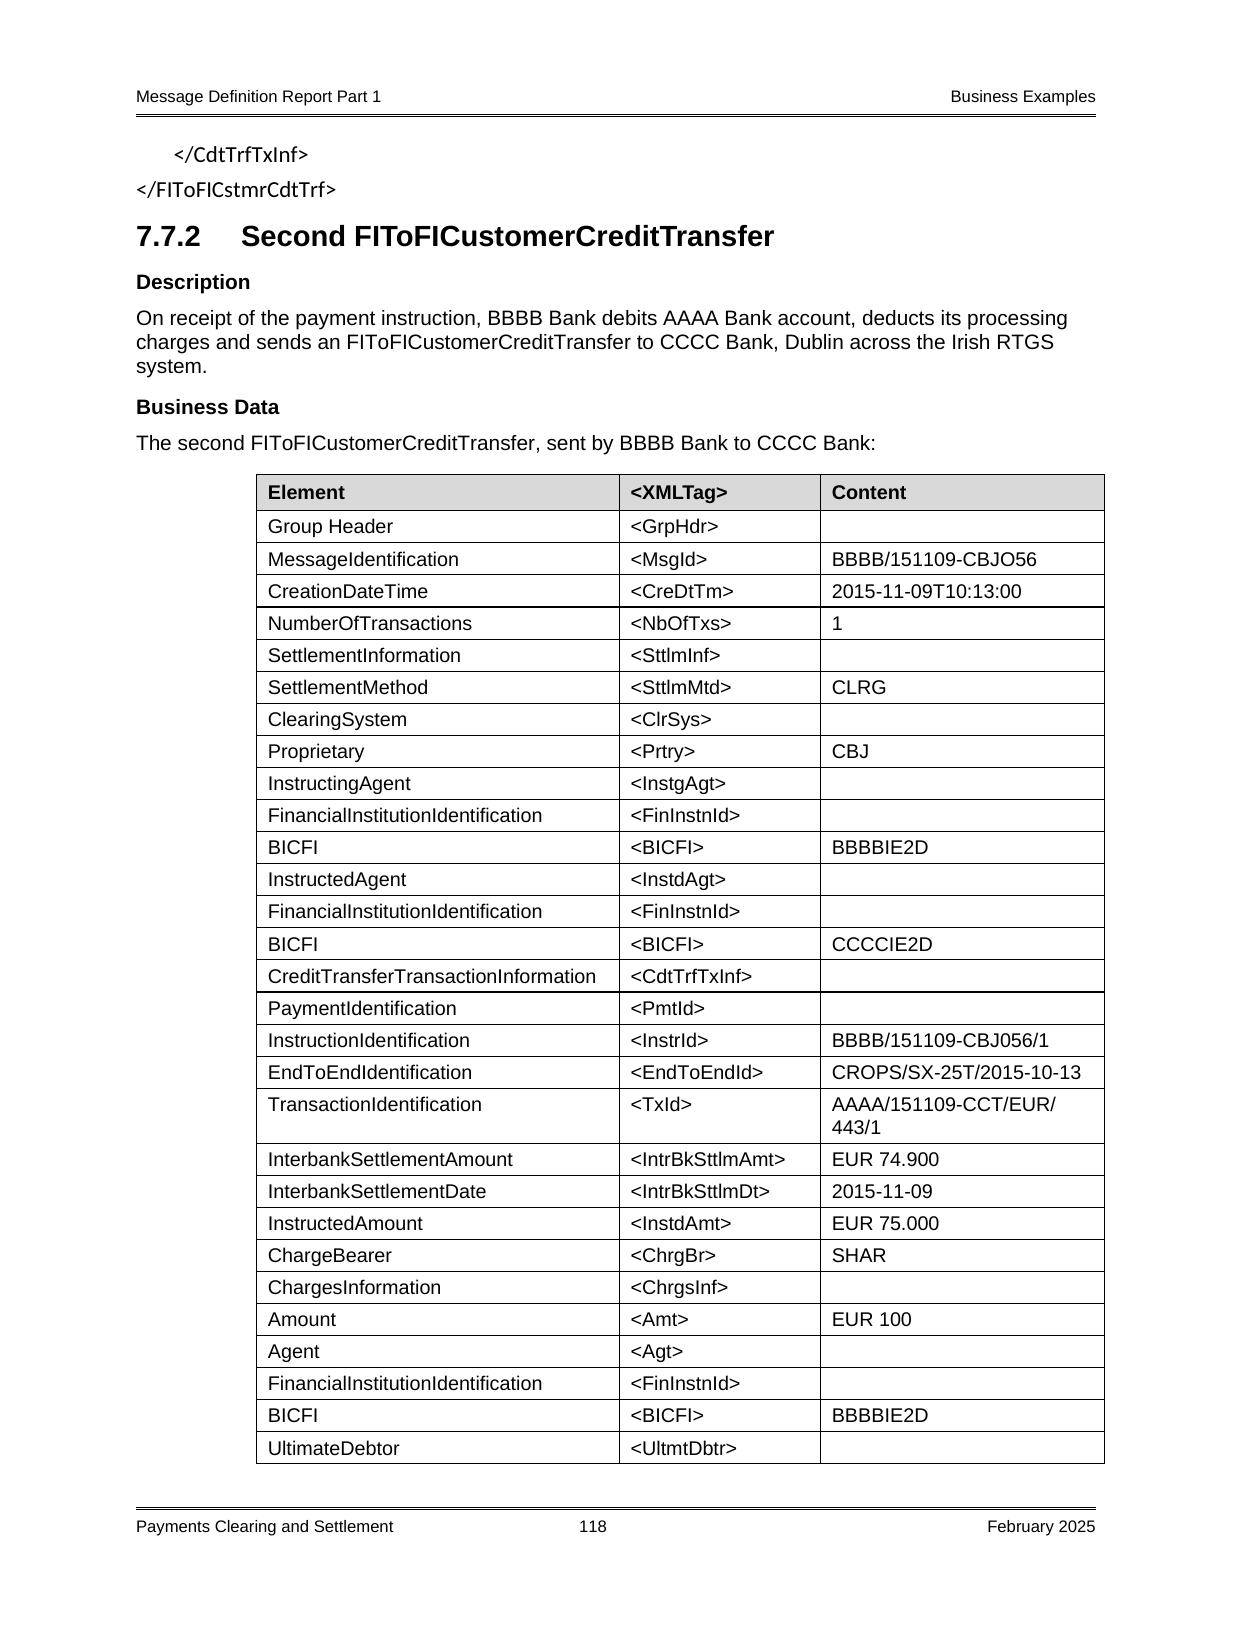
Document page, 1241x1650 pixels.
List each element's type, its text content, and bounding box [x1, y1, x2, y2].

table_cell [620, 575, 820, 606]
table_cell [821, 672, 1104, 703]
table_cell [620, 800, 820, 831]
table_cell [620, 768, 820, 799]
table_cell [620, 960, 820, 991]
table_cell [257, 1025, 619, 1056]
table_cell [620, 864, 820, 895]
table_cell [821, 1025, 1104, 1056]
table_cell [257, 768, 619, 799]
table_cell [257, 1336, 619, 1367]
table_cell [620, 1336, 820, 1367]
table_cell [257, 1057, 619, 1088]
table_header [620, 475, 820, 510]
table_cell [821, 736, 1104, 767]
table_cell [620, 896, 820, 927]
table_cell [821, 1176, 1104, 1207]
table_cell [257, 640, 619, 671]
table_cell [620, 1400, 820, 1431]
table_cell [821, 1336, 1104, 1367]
text Business Data [136, 395, 1104, 419]
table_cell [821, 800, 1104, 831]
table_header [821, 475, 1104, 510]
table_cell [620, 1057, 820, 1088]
text Description [136, 270, 1104, 294]
text The second FIToFICustomerCreditTransfer, sent by BBBB Bank to CCCC Bank: [136, 431, 1104, 455]
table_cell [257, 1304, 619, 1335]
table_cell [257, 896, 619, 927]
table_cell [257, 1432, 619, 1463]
subtitle Second FIToFICustomerCreditTransfer [136, 219, 1104, 253]
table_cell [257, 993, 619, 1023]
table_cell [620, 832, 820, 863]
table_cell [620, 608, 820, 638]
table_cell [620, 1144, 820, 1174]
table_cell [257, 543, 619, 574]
text </CdtTrfTxInf> [136, 141, 1104, 168]
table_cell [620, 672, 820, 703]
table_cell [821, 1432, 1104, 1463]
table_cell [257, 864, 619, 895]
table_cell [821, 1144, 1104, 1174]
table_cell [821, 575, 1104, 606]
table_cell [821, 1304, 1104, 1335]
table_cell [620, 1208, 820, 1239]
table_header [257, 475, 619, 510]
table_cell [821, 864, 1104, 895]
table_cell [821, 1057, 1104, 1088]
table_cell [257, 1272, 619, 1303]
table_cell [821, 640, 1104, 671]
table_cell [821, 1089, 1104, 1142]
text </FIToFICstmrCdtTrf> [136, 175, 1104, 203]
text On receipt of the payment instruction, BBBB Bank debits AAAA Bank account, deducts its processing charges and sends an FIToFICustomerCreditTransfer to CCCC Bank, Dublin across the Irish RTGS system. [136, 306, 1104, 378]
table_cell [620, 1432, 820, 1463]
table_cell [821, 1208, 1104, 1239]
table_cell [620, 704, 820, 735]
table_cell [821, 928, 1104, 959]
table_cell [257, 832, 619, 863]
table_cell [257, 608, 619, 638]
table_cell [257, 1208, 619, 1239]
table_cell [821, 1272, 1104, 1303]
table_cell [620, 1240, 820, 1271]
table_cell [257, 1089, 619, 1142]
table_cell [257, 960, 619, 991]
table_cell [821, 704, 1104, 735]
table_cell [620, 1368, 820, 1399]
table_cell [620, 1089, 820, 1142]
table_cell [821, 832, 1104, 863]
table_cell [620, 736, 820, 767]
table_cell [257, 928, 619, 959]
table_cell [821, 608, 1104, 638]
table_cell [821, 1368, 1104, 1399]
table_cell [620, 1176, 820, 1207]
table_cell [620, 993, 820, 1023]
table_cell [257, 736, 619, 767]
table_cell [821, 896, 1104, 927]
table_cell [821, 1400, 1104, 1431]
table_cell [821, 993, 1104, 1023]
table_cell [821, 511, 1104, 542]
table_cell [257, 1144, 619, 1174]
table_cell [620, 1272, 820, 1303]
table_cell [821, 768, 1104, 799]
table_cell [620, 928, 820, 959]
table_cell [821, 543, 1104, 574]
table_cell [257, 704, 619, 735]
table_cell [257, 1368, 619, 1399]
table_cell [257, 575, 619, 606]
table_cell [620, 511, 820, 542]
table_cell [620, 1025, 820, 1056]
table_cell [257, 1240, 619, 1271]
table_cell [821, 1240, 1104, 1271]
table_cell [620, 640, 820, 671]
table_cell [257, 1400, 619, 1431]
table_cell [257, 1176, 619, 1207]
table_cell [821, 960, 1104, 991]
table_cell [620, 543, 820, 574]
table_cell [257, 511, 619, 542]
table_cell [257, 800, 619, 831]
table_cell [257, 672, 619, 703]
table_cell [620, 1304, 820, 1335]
